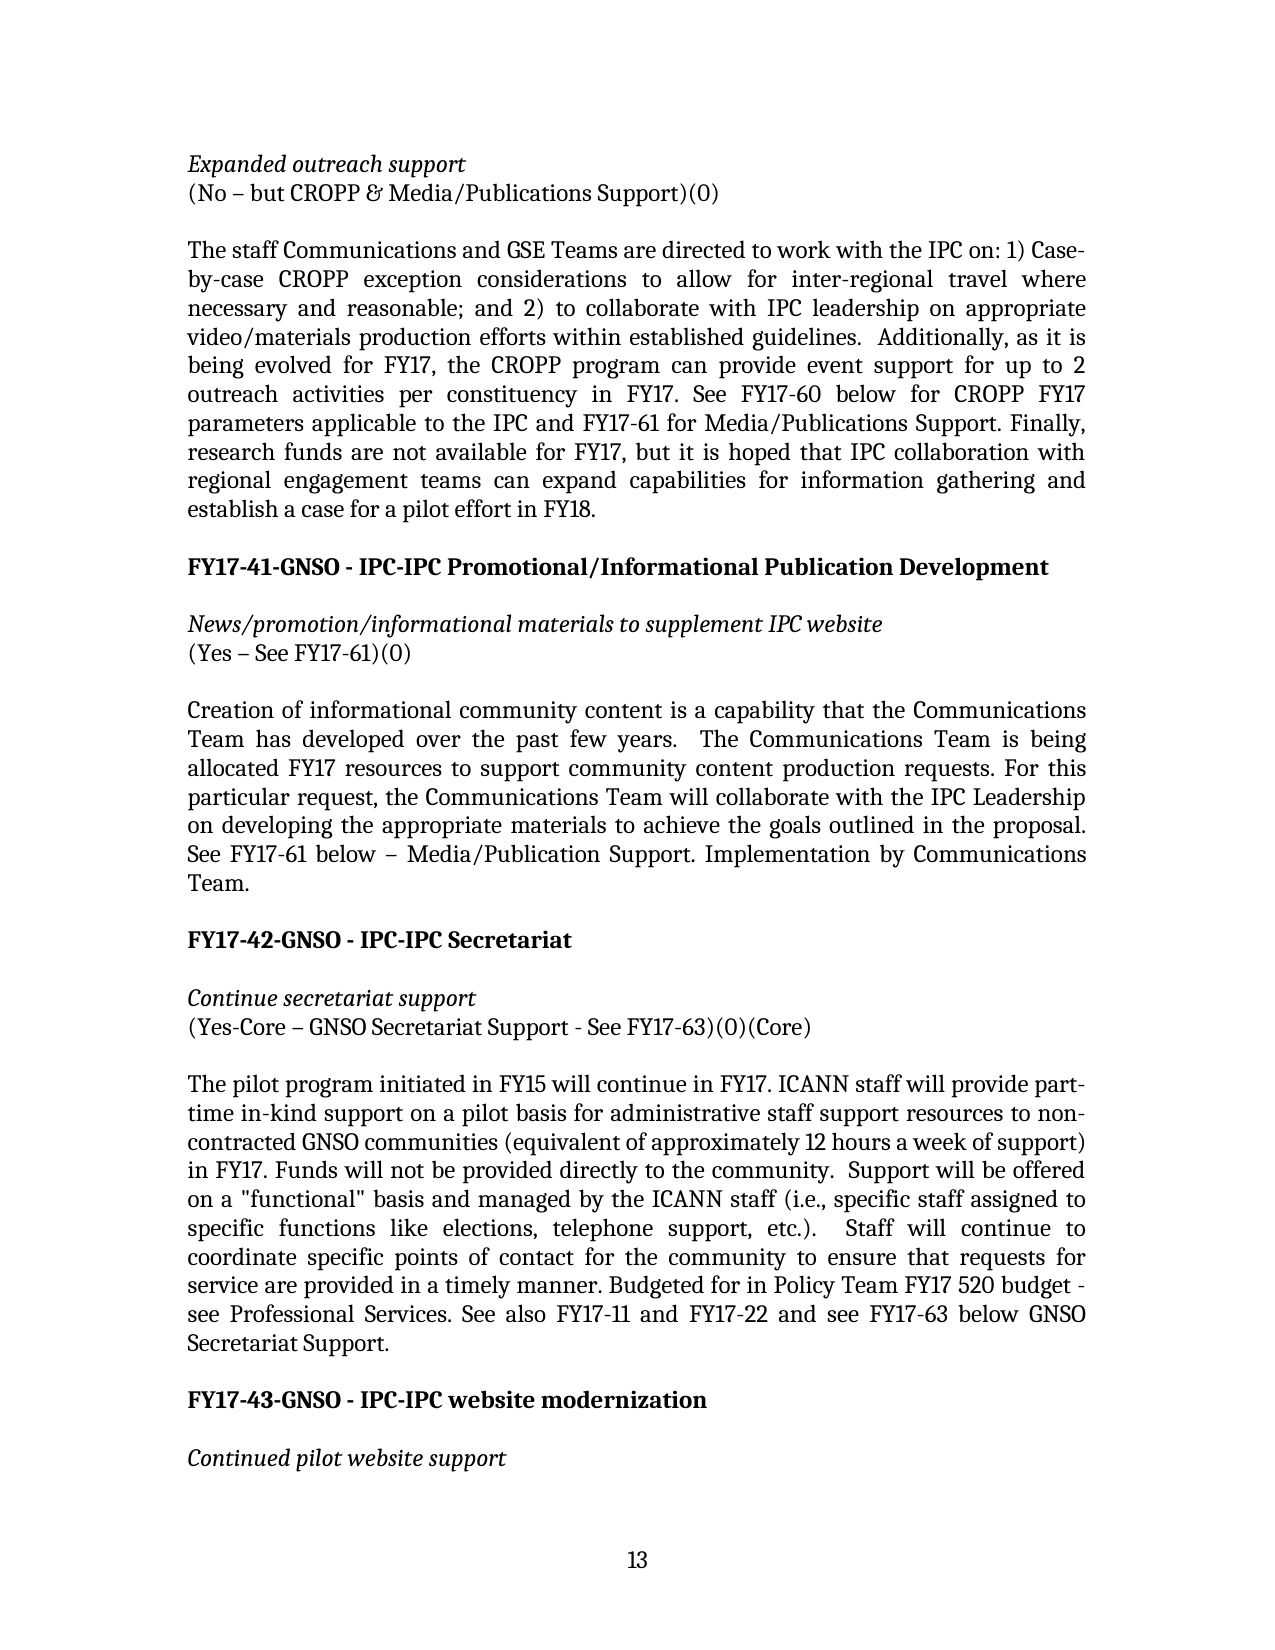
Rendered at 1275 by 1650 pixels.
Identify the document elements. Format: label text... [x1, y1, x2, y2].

text (Yes – See FY17-61)(0) [187, 639, 1087, 667]
text The staff Communications and GSE Teams are directed to work with the IPC on: 1) Case-by-case CROPP exception considerations to allow for inter-regional travel where necessary and reasonable; and 2) to collaborate with IPC leadership on appropriate video/materials production efforts within established guidelines. Additionally, as it is being evolved for FY17, the CROPP program can provide event support for up to 2 outreach activities per constituency in FY17. See FY17-60 below for CROPP FY17 parameters applicable to the IPC and FY17-61 for Media/Publications Support. Finally, research funds are not available for FY17, but it is hoped that IPC collaboration with regional engagement teams can expand capabilities for information gathering and establish a case for a pilot effort in FY18. [187, 236, 1087, 524]
text The pilot program initiated in FY15 will continue in FY17. ICANN staff will provide part-time in-kind support on a pilot basis for administrative staff support resources to non-contracted GNSO communities (equivalent of approximately 12 hours a week of support) in FY17. Funds will not be provided directly to the community. Support will be offered on a "functional" basis and managed by the ICANN staff (i.e., specific staff assigned to specific functions like elections, telephone support, etc.). Staff will continue to coordinate specific points of contact for the community to ensure that requests for service are provided in a timely manner. Budgeted for in Policy Team FY17 520 budget - see Professional Services. See also FY17-11 and FY17-22 and see FY17-63 below GNSO Secretariat Support. [187, 1070, 1087, 1357]
text FY17-42-GNSO - IPC-IPC Secretariat [187, 926, 1087, 955]
text News/promotion/informational materials to supplement IPC website [187, 610, 1087, 639]
text FY17-43-GNSO - IPC-IPC website modernization [187, 1386, 1087, 1415]
text Expanded outreach support [187, 150, 1087, 179]
text (Yes-Core – GNSO Secretariat Support - See FY17-63)(0)(Core) [187, 1012, 1087, 1041]
text Creation of informational community content is a capability that the Communications Team has developed over the past few years. The Communications Team is being allocated FY17 resources to support community content production requests. For this particular request, the Communications Team will collaborate with the IPC Leadership on developing the appropriate materials to achieve the goals outlined in the proposal. See FY17-61 below – Media/Publication Support. Implementation by Communications Team. [187, 696, 1087, 897]
text FY17-41-GNSO - IPC-IPC Promotional/Informational Publication Development [187, 552, 1087, 581]
text Continue secretariat support [187, 984, 1087, 1012]
text Continued pilot website support [187, 1444, 1087, 1472]
text (No – but CROPP & Media/Publications Support)(0) [187, 179, 1087, 207]
